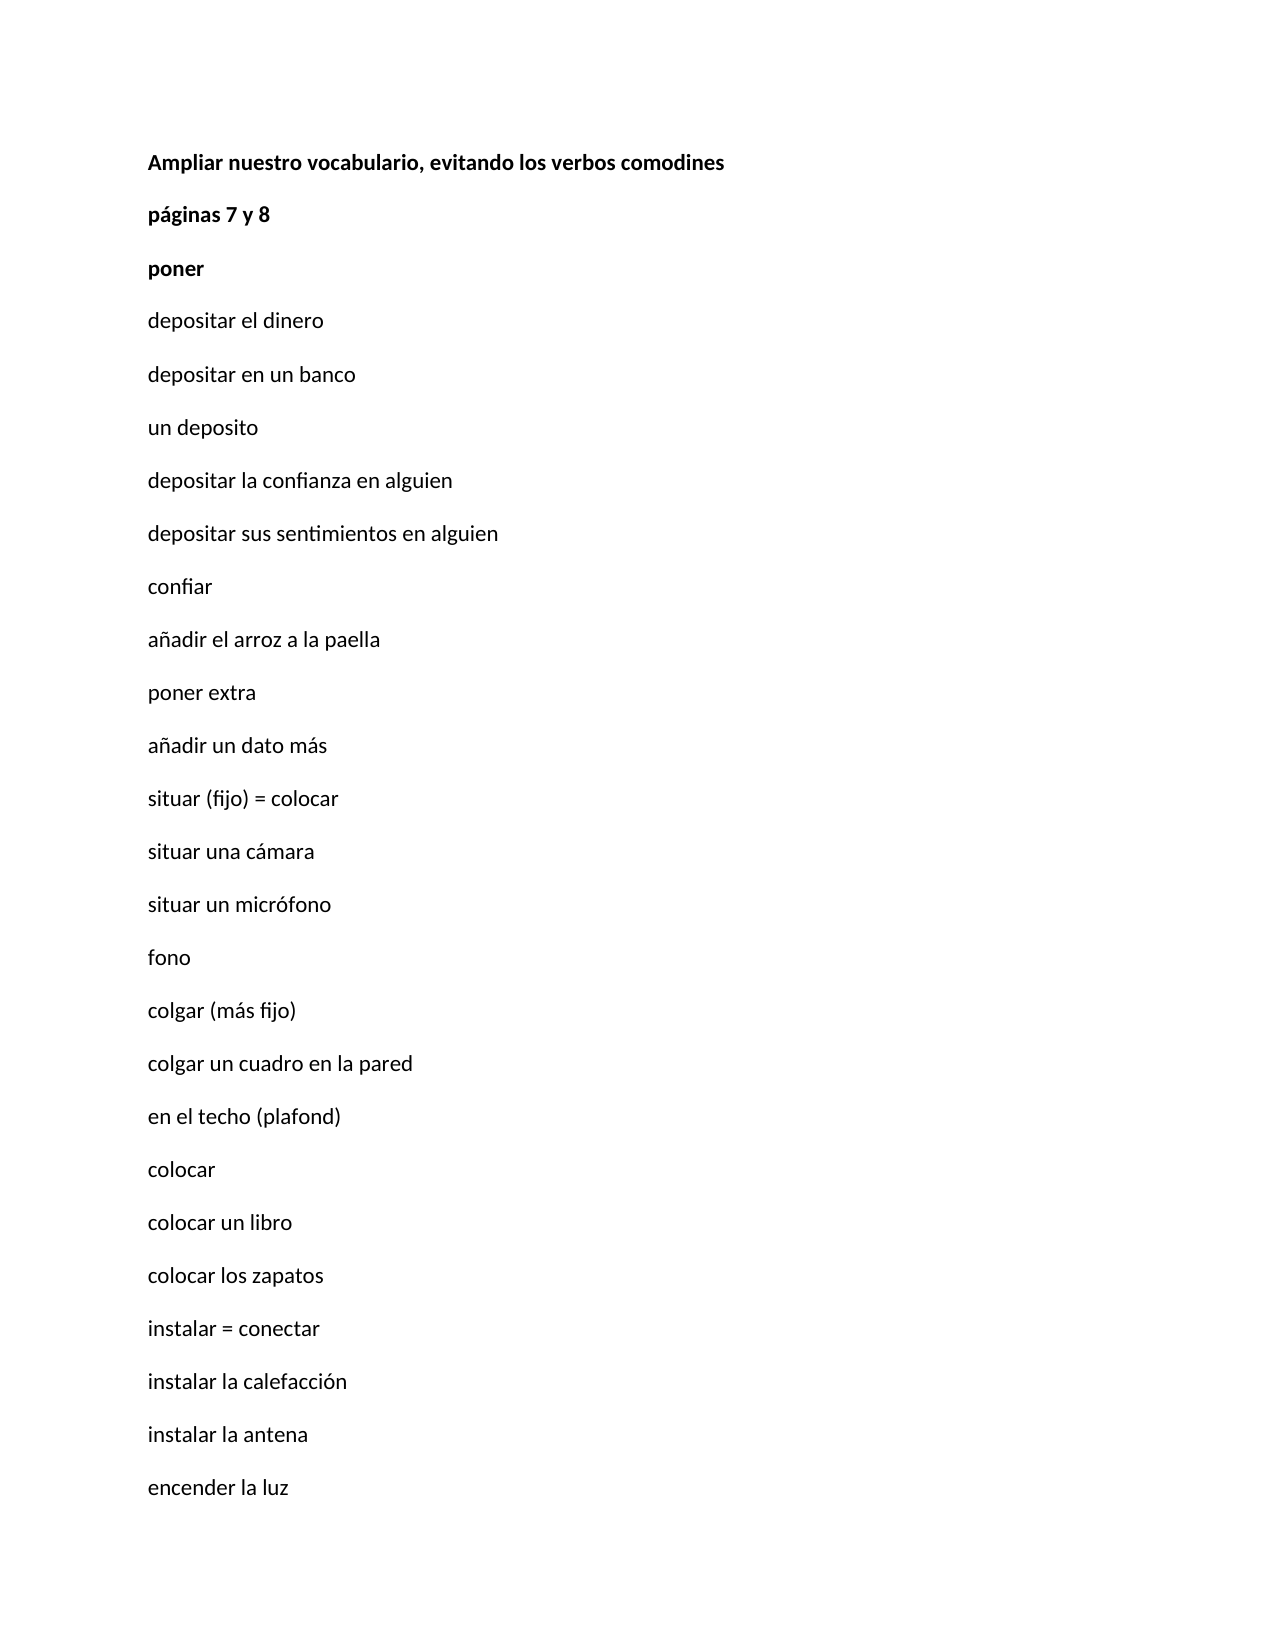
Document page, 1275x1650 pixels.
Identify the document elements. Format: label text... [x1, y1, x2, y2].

text colgar un cuadro en la pared [148, 1049, 1127, 1077]
text un deposito [148, 413, 1127, 441]
text poner [148, 254, 1127, 282]
text añadir el arroz a la paella [148, 625, 1127, 653]
text depositar sus sentimientos en alguien [148, 519, 1127, 547]
text colocar [148, 1155, 1127, 1183]
text instalar la calefacción [148, 1367, 1127, 1395]
text colocar los zapatos [148, 1261, 1127, 1289]
text situar un micrófono [148, 890, 1127, 918]
text colocar un libro [148, 1208, 1127, 1236]
text añadir un dato más [148, 731, 1127, 759]
text depositar el dinero [148, 307, 1127, 335]
text instalar la antena [148, 1420, 1127, 1448]
text poner extra [148, 678, 1127, 706]
text situar (fijo) = colocar [148, 784, 1127, 812]
text situar una cámara [148, 837, 1127, 865]
text depositar en un banco [148, 360, 1127, 388]
text confiar [148, 572, 1127, 600]
text colgar (más fijo) [148, 996, 1127, 1024]
text páginas 7 y 8 [148, 201, 1127, 229]
text fono [148, 943, 1127, 971]
text instalar = conectar [148, 1314, 1127, 1342]
text en el techo (plafond) [148, 1102, 1127, 1130]
text Ampliar nuestro vocabulario, evitando los verbos comodines [148, 148, 1127, 176]
text encender la luz [148, 1473, 1127, 1501]
text depositar la confianza en alguien [148, 466, 1127, 494]
